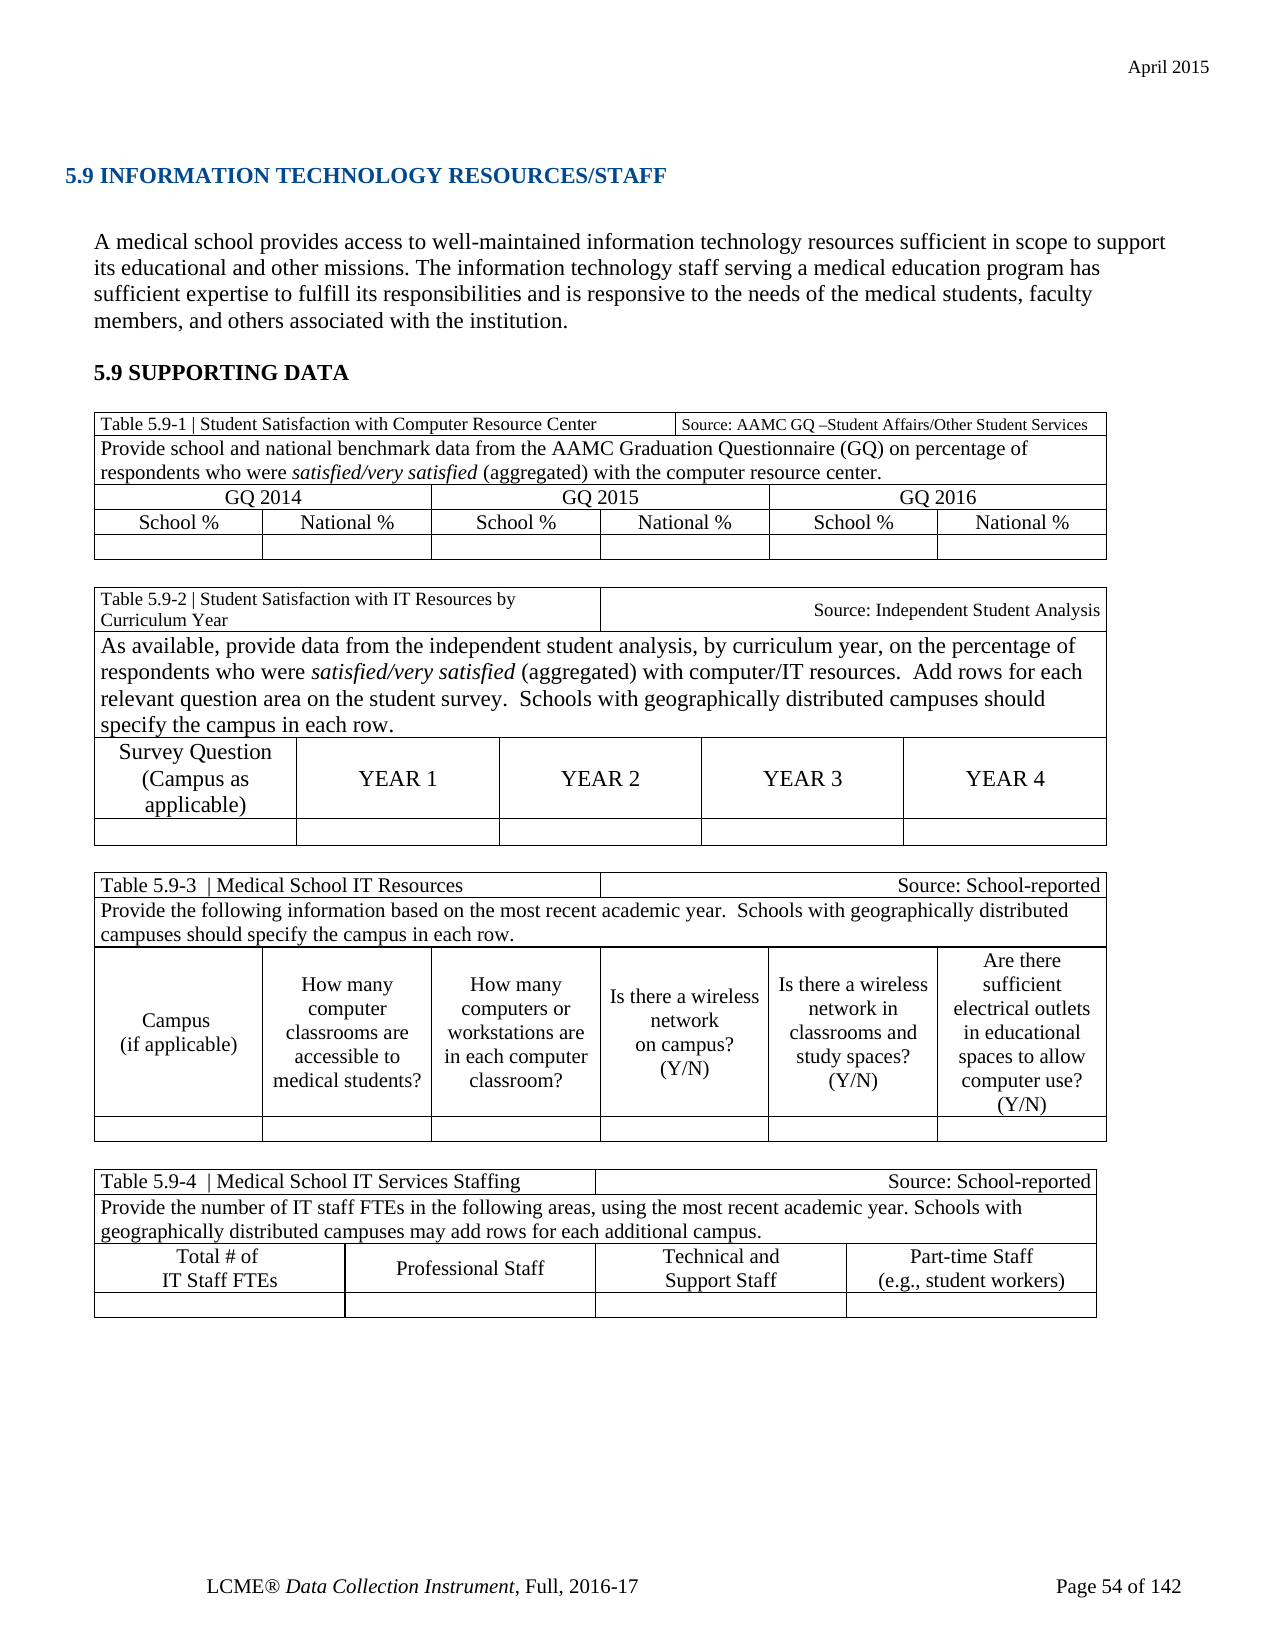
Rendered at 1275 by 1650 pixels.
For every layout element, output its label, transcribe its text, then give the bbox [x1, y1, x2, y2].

text A medical school provides access to well-maintained information technology resources sufficient in scope to support its educational and other missions. The information technology staff serving a medical education program has sufficient expertise to fulfill its responsibilities and is responsive to the needs of the medical students, faculty members, and others associated with the institution. [94, 228, 1181, 333]
table_cell [847, 1293, 1096, 1317]
table_header Table 5.9-2 | Student Satisfaction with IT Resources by Curriculum Year [95, 588, 600, 631]
table_cell [297, 819, 499, 845]
table_cell School % [95, 510, 262, 534]
table_cell YEAR 4 [904, 738, 1106, 817]
table_cell Provide the number of IT staff FTEs in the following areas, using the most recent academic year. Schools with geographically distributed campuses may add rows for each additional campus. [95, 1195, 1096, 1243]
table_header Source: School-reported [596, 1170, 1096, 1193]
table_cell Provide school and national benchmark data from the AAMC Graduation Questionnaire (GQ) on percentage of respondents who were satisfied/very satisfied (aggregated) with the computer resource center. [95, 436, 1106, 484]
table_cell National % [601, 510, 769, 534]
table_cell YEAR 2 [500, 738, 701, 817]
table_cell Is there a wireless network on campus? (Y/N) [601, 948, 768, 1116]
table_cell Campus (if applicable) [95, 948, 262, 1116]
table_header Source: School-reported [601, 873, 1106, 897]
table_cell [904, 819, 1106, 845]
table_cell [938, 535, 1106, 559]
table_cell [500, 819, 701, 845]
table_cell National % [938, 510, 1106, 534]
table_cell [938, 1117, 1106, 1141]
table_cell How many computer classrooms are accessible to medical students? [263, 948, 431, 1116]
table_cell Provide the following information based on the most recent academic year. Schools with geographically distributed campuses should specify the campus in each row. [95, 898, 1106, 946]
table_header Table 5.9-3 | Medical School IT Resources [95, 873, 600, 897]
table_cell [702, 819, 903, 845]
table_cell [596, 1293, 846, 1317]
table_header Source: AAMC GQ –Student Affairs/Other Student Services [676, 413, 1106, 435]
table_cell Survey Question (Campus as applicable) [95, 738, 296, 817]
table_cell [601, 1117, 768, 1141]
subtitle 5.9 INFORMATION TECHNOLOGY RESOURCES/STAFF [65, 162, 1219, 189]
table_cell Are there sufficient electrical outlets in educational spaces to allow computer use? (Y/N) [938, 948, 1106, 1116]
table_cell YEAR 1 [297, 738, 499, 817]
table_cell [770, 535, 937, 559]
table_cell Total # of IT Staff FTEs [95, 1244, 344, 1292]
table_cell GQ 2016 [770, 485, 1106, 509]
table_cell [263, 535, 431, 559]
table_cell [432, 535, 600, 559]
table_cell [432, 1117, 600, 1141]
table_cell [263, 1117, 431, 1141]
text 5.9 SUPPORTING DATA [94, 359, 1181, 386]
table_cell [769, 1117, 937, 1141]
table_cell Part-time Staff (e.g., student workers) [847, 1244, 1096, 1292]
table_cell GQ 2015 [432, 485, 769, 509]
table_cell [95, 1117, 262, 1141]
table_cell YEAR 3 [702, 738, 903, 817]
table_cell As available, provide data from the independent student analysis, by curriculum year, on the percentage of respondents who were satisfied/very satisfied (aggregated) with computer/IT resources. Add rows for each relevant question area on the student survey. Schools with geographically distributed campuses should specify the campus in each row. [95, 632, 1106, 737]
table_header Table 5.9-1 | Student Satisfaction with Computer Resource Center [95, 413, 675, 435]
table_cell [601, 535, 769, 559]
table_cell School % [770, 510, 937, 534]
table_cell National % [263, 510, 431, 534]
table_cell Is there a wireless network in classrooms and study spaces? (Y/N) [769, 948, 937, 1116]
table_cell Professional Staff [346, 1244, 595, 1292]
table_cell School % [432, 510, 600, 534]
table_cell Technical and Support Staff [596, 1244, 846, 1292]
table_cell [346, 1293, 595, 1317]
table_cell [95, 819, 296, 845]
table_cell [95, 1293, 344, 1317]
table_cell GQ 2014 [95, 485, 431, 509]
table_cell [95, 535, 262, 559]
table_header Table 5.9-4 | Medical School IT Services Staffing [95, 1170, 595, 1193]
table_cell How many computers or workstations are in each computer classroom? [432, 948, 600, 1116]
table_header Source: Independent Student Analysis [601, 588, 1106, 631]
